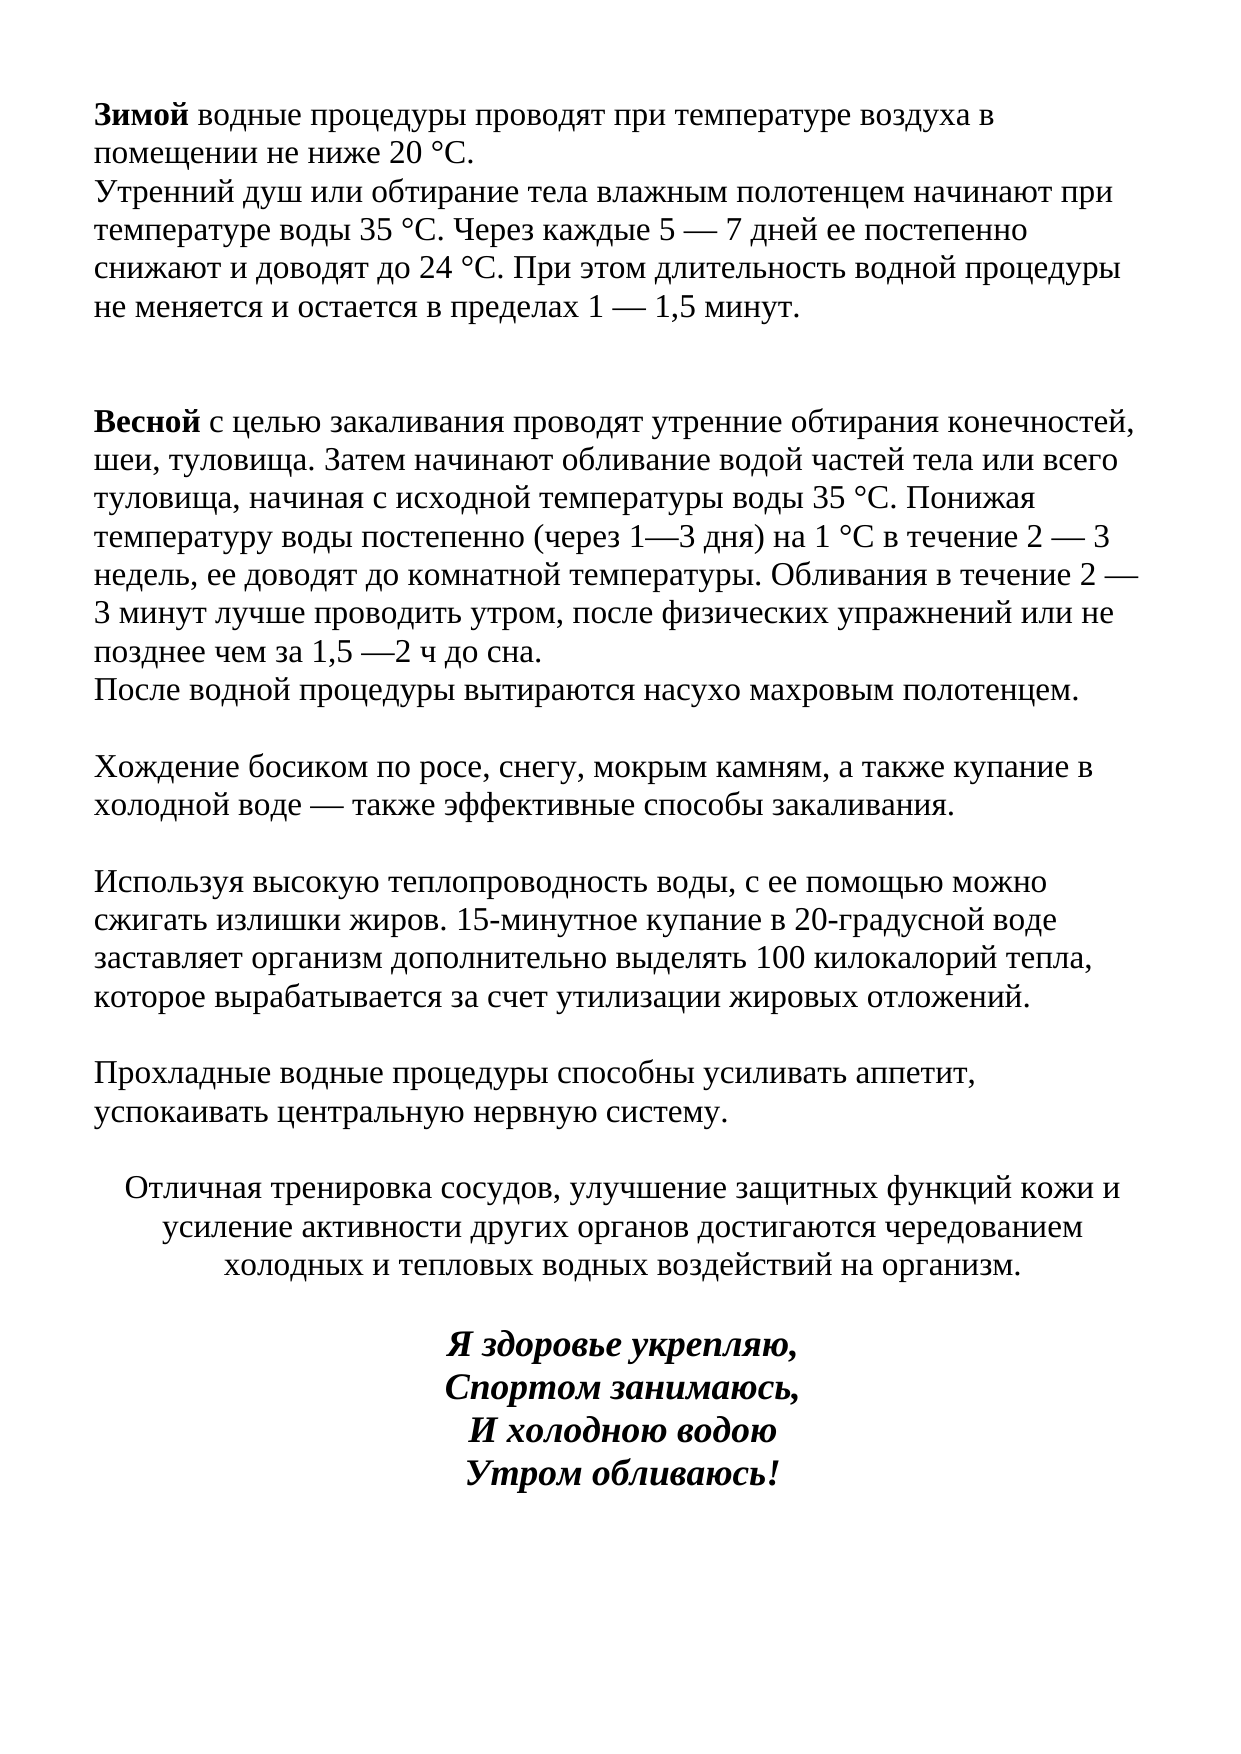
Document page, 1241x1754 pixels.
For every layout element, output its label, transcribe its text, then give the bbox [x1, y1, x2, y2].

text Прохладные водные процедуры способны усиливать аппетит, успокаивать центральную нервную систему. [94, 1053, 1152, 1129]
text Отличная тренировка сосудов, улучшение защитных функций кожи и усиление активности других органов достигаются чередованием холодных и тепловых водных воздействий на организм. [94, 1168, 1152, 1283]
text Утренний душ или обтирание тела влажным полотенцем начинают при температуре воды 35 °С. Через каждые 5 — 7 дней ее постепенно снижают и доводят до 24 °С. При этом длительность водной процедуры не меняется и остается в пределах 1 — 1,5 минут. [94, 171, 1152, 324]
text Хождение босиком по росе, снегу, мокрым камням, а также купание в холодной воде — также эффективные способы закаливания. [94, 746, 1152, 823]
text Я здоровье укрепляю, [94, 1321, 1152, 1364]
text Весной с целью закаливания проводят утренние обтирания конечностей, шеи, туловища. Затем начинают обливание водой частей тела или всего туловища, начиная с исходной температуры воды 35 °С. Понижая температуру воды постепенно (через 1—3 дня) на 1 °С в течение 2 — 3 недель, ее доводят до комнатной температуры. Обливания в течение 2 — 3 минут лучше проводить утром, после физических упражнений или не позднее чем за 1,5 —2 ч до сна. [94, 401, 1152, 669]
text Зимой водные процедуры проводят при температуре воздуха в помещении не ниже 20 °С. [94, 94, 1152, 171]
text Используя высокую теплопроводность воды, с ее помощью можно сжигать излишки жиров. 15-минутное купание в 20-градусной воде заставляет организм дополнительно выделять 100 килокалорий тепла, которое вырабатывается за счет утилизации жировых отложений. [94, 861, 1152, 1014]
text Утром обливаюсь! [94, 1451, 1152, 1494]
text После водной процедуры вытираются насухо махровым полотенцем. [94, 669, 1152, 708]
text Спортом занимаюсь, [94, 1364, 1152, 1407]
text И холодною водою [94, 1407, 1152, 1451]
